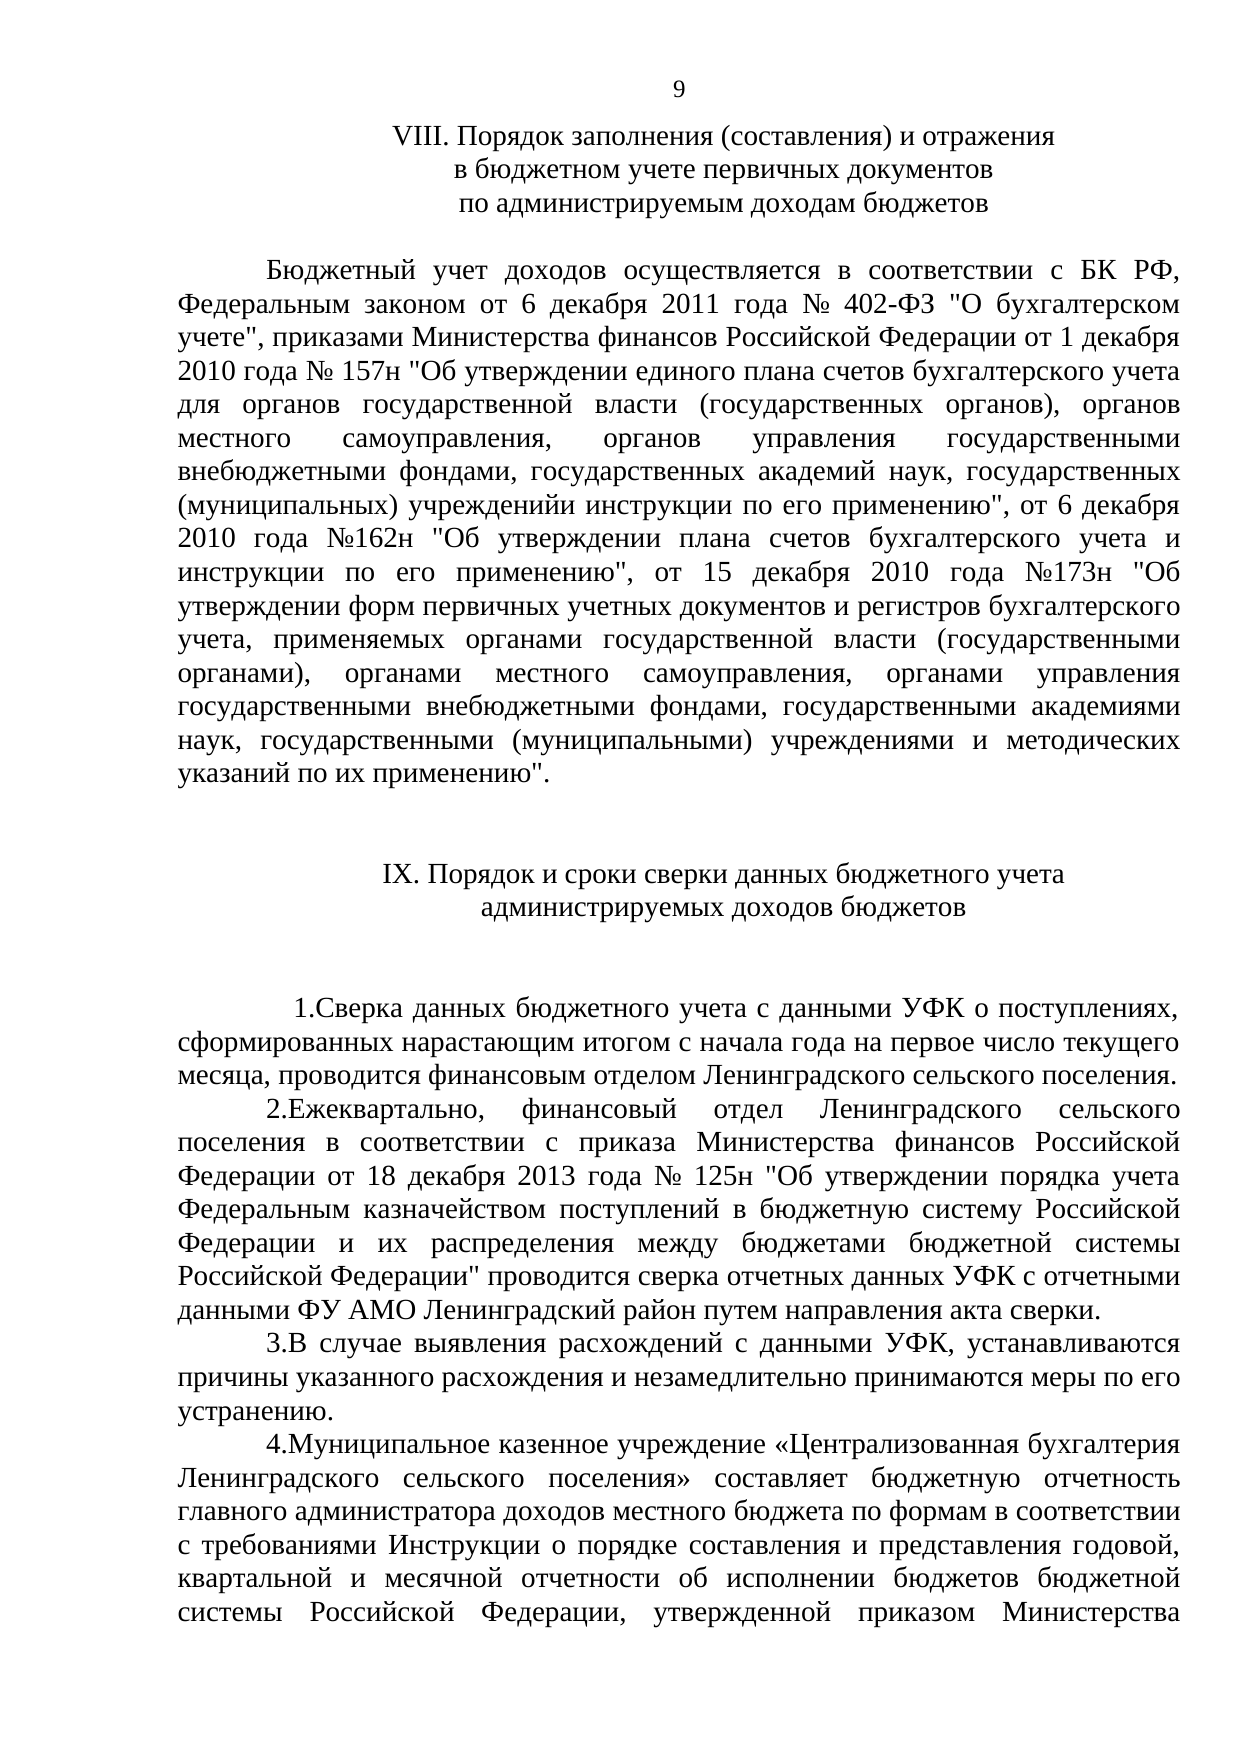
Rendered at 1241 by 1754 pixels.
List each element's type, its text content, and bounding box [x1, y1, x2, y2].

text по администрируемым доходам бюджетов [177, 185, 1181, 219]
text 3.В случае выявления расхождений с данными УФК, устанавливаются причины указанного расхождения и незамедлительно принимаются меры по его устранению. [177, 1326, 1181, 1426]
text 2.Ежеквартально, финансовый отдел Ленинградского сельского поселения в соответствии с приказа Министерства финансов Российской Федерации от 18 декабря 2013 года № 125н "Об утверждении порядка учета Федеральным казначейством поступлений в бюджетную систему Российской Федерации и их распределения между бюджетами бюджетной системы Российской Федерации" проводится сверка отчетных данных УФК с отчетными данными ФУ АМО Ленинградский район путем направления акта сверки. [177, 1091, 1181, 1326]
text IX. Порядок и сроки сверки данных бюджетного учета [177, 856, 1181, 889]
text администрируемых доходов бюджетов [177, 889, 1181, 923]
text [177, 1426, 1181, 1627]
text 1.Сверка данных бюджетного учета с данными УФК о поступлениях, сформированных нарастающим итогом с начала года на первое число текущего месяца, проводится финансовым отделом Ленинградского сельского поселения. [177, 990, 1181, 1091]
text Бюджетный учет доходов осуществляется в соответствии с БК РФ, Федеральным законом от 6 декабря 2011 года № 402-ФЗ "О бухгалтерском учете", приказами Министерства финансов Российской Федерации от 1 декабря 2010 года № 157н "Об утверждении единого плана счетов бухгалтерского учета для органов государственной власти (государственных органов), органов местного самоуправления, органов управления государственными внебюджетными фондами, государственных академий наук, государственных (муниципальных) учрежденийи инструкции по его применению", от 6 декабря 2010 года №162н "Об утверждении плана счетов бухгалтерского учета и инструкции по его применению", от 15 декабря 2010 года №173н "Об утверждении форм первичных учетных документов и регистров бухгалтерского учета, применяемых органами государственной власти (государственными органами), органами местного самоуправления, органами управления государственными внебюджетными фондами, государственными академиями наук, государственными (муниципальными) учреждениями и методических указаний по их применению". [177, 252, 1181, 789]
text в бюджетном учете первичных документов [177, 152, 1181, 185]
text VIII. Порядок заполнения (составления) и отражения [177, 118, 1181, 152]
